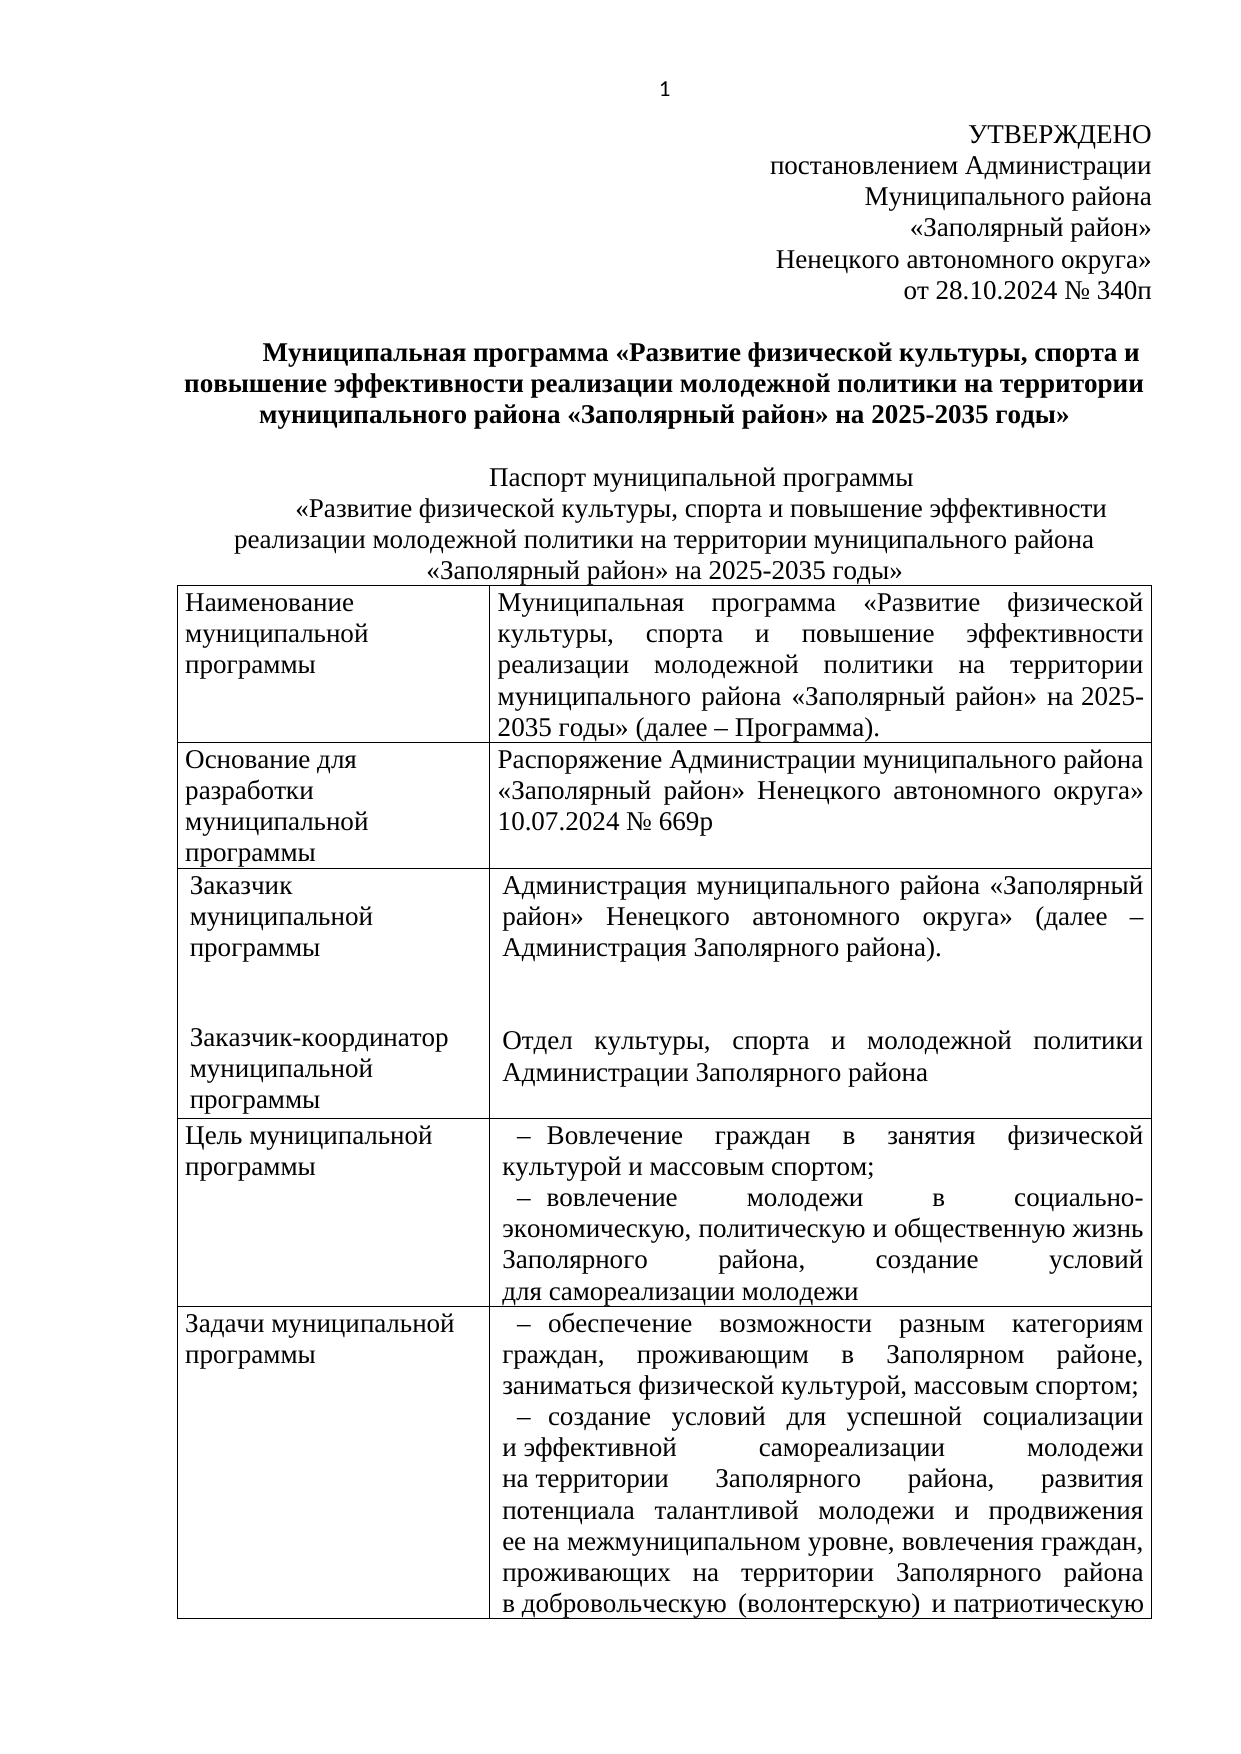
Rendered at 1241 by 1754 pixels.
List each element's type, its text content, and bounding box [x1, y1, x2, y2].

table_header Наименование муниципальной программы [178, 586, 489, 742]
text Паспорт муниципальной программы [177, 461, 1152, 492]
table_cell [178, 1307, 489, 1618]
table_cell Основание для разработки муниципальной программы [178, 743, 489, 868]
table_cell Цель муниципальной программы [178, 1119, 489, 1306]
table_cell Администрация муниципального района «Заполярный район» Ненецкого автономного округа» (далее – Администрация Заполярного района). Отдел культуры, спорта и молодежной политики Администрации Заполярного района [490, 869, 1151, 1118]
text «Развитие физической культуры, спорта и повышение эффективности реализации молодежной политики на территории муниципального района «Заполярный район» на 2025-2035 годы» [177, 492, 1152, 585]
text УТВЕРЖДЕНО [177, 118, 1152, 149]
table_cell Распоряжение Администрации муниципального района «Заполярный район» Ненецкого автономного округа» 10.07.2024 № 669р [490, 743, 1151, 868]
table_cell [490, 1307, 1151, 1618]
table_cell Заказчик муниципальной программы Заказчик-координатор муниципальной программы [178, 869, 489, 1118]
text «Заполярный район» [177, 212, 1152, 243]
text постановлением Администрации [177, 149, 1152, 180]
text Ненецкого автономного округа» [177, 243, 1152, 274]
text от 28.10.2024 № 340п [177, 274, 1152, 305]
text Муниципальная программа «Развитие физической культуры, спорта и повышение эффективности реализации молодежной политики на территории муниципального района «Заполярный район» на 2025-2035 годы» [177, 336, 1152, 429]
table_header Муниципальная программа «Развитие физической культуры, спорта и повышение эффективности реализации молодежной политики на территории муниципального района «Заполярный район» на 2025-2035 годы» (далее – Программа). [490, 586, 1151, 742]
table_cell Вовлечение граждан в занятия физической культурой и массовым спортом; вовлечение молодежи в социально-экономическую, политическую и общественную жизнь Заполярного района, создание условий для самореализации молодежи [490, 1119, 1151, 1306]
text Муниципального района [177, 180, 1152, 212]
